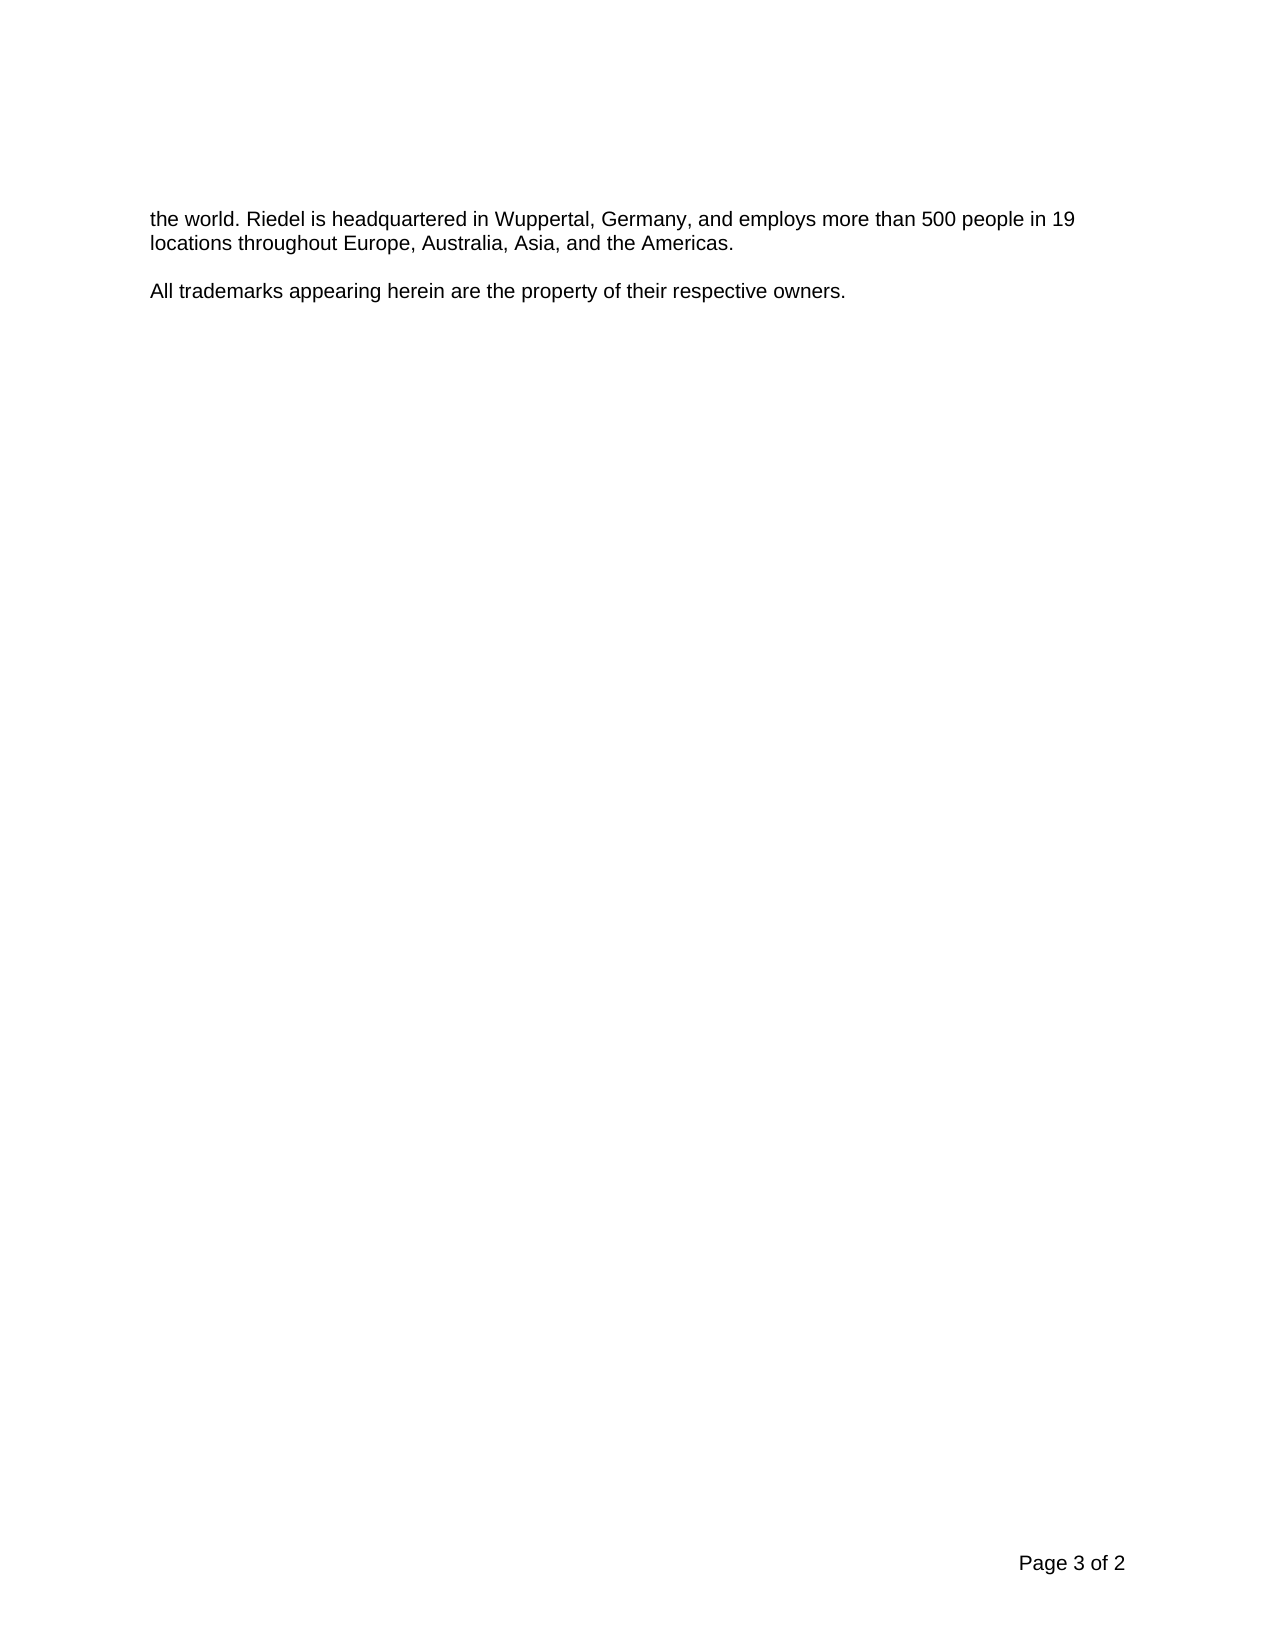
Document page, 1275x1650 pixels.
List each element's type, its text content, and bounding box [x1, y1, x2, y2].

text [150, 207, 1125, 255]
text All trademarks appearing herein are the property of their respective owners. [150, 279, 1125, 303]
